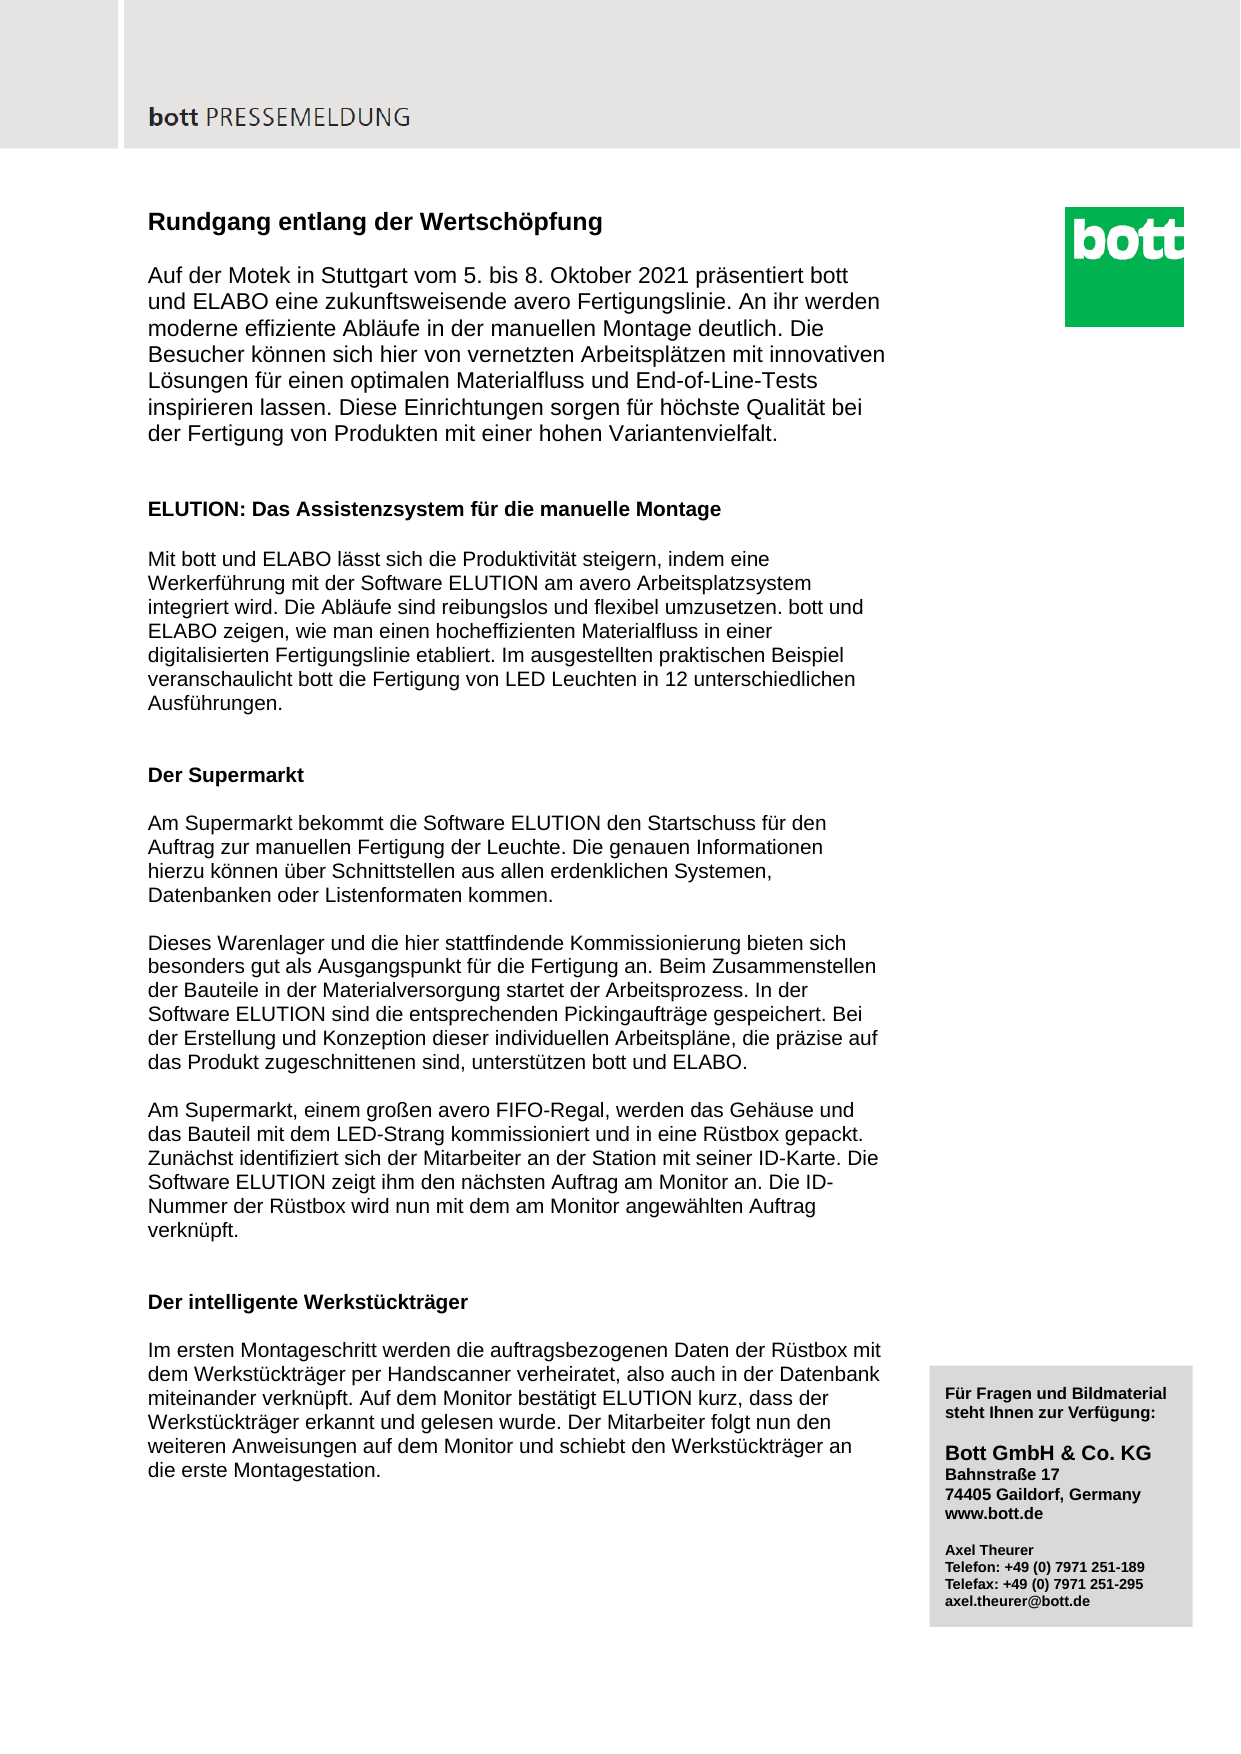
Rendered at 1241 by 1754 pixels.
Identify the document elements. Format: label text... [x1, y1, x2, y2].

text Der intelligente Werkstückträger [148, 1290, 886, 1314]
text ELUTION: Das Assistenzsystem für die manuelle Montage [148, 497, 886, 521]
text Am Supermarkt bekommt die Software ELUTION den Startschuss für den Auftrag zur manuellen Fertigung der Leuchte. Die genauen Informationen hierzu können über Schnittstellen aus allen erdenklichen Systemen, Datenbanken oder Listenformaten kommen. [148, 811, 886, 906]
text Am Supermarkt, einem großen avero FIFO-Regal, werden das Gehäuse und das Bauteil mit dem LED-Strang kommissioniert und in eine Rüstbox gepackt. Zunächst identifiziert sich der Mitarbeiter an der Station mit seiner ID-Karte. Die Software ELUTION zeigt ihm den nächsten Auftrag am Monitor an. Die ID-Nummer der Rüstbox wird nun mit dem am Monitor angewählten Auftrag verknüpft. [148, 1098, 886, 1242]
text Rundgang entlang der Wertschöpfung [148, 207, 886, 236]
text Dieses Warenlager und die hier stattfindende Kommissionierung bieten sich besonders gut als Ausgangspunkt für die Fertigung an. Beim Zusammenstellen der Bauteile in der Materialversorgung startet der Arbeitsprozess. In der Software ELUTION sind die entsprechenden Pickingaufträge gespeichert. Bei der Erstellung und Konzeption dieser individuellen Arbeitspläne, die präzise auf das Produkt zugeschnittenen sind, unterstützen bott und ELABO. [148, 930, 886, 1074]
text Mit bott und ELABO lässt sich die Produktivität steigern, indem eine Werkerführung mit der Software ELUTION am avero Arbeitsplatzsystem integriert wird. Die Abläufe sind reibungslos und flexibel umzusetzen. bott und ELABO zeigen, wie man einen hocheffizienten Materialfluss in einer digitalisierten Fertigungslinie etabliert. Im ausgestellten praktischen Beispiel veranschaulicht bott die Fertigung von LED Leuchten in 12 unterschiedlichen Ausführungen. [148, 547, 886, 715]
text Auf der Motek in Stuttgart vom 5. bis 8. Oktober 2021 präsentiert bott und ELABO eine zukunftsweisende avero Fertigungslinie. An ihr werden moderne effiziente Abläufe in der manuellen Montage deutlich. Die Besucher können sich hier von vernetzten Arbeitsplätzen mit innovativen Lösungen für einen optimalen Materialfluss und End-of-Line-Tests inspirieren lassen. Diese Einrichtungen sorgen für höchste Qualität bei der Fertigung von Produkten mit einer hohen Variantenvielfalt. [148, 262, 886, 446]
text Im ersten Montageschritt werden die auftragsbezogenen Daten der Rüstbox mit dem Werkstückträger per Handscanner verheiratet, also auch in der Datenbank miteinander verknüpft. Auf dem Monitor bestätigt ELUTION kurz, dass der Werkstückträger erkannt und gelesen wurde. Der Mitarbeiter folgt nun den weiteren Anweisungen auf dem Monitor und schiebt den Werkstückträger an die erste Montagestation. [148, 1338, 886, 1481]
text Der Supermarkt [148, 763, 886, 787]
picture [0, 0, 1241, 329]
